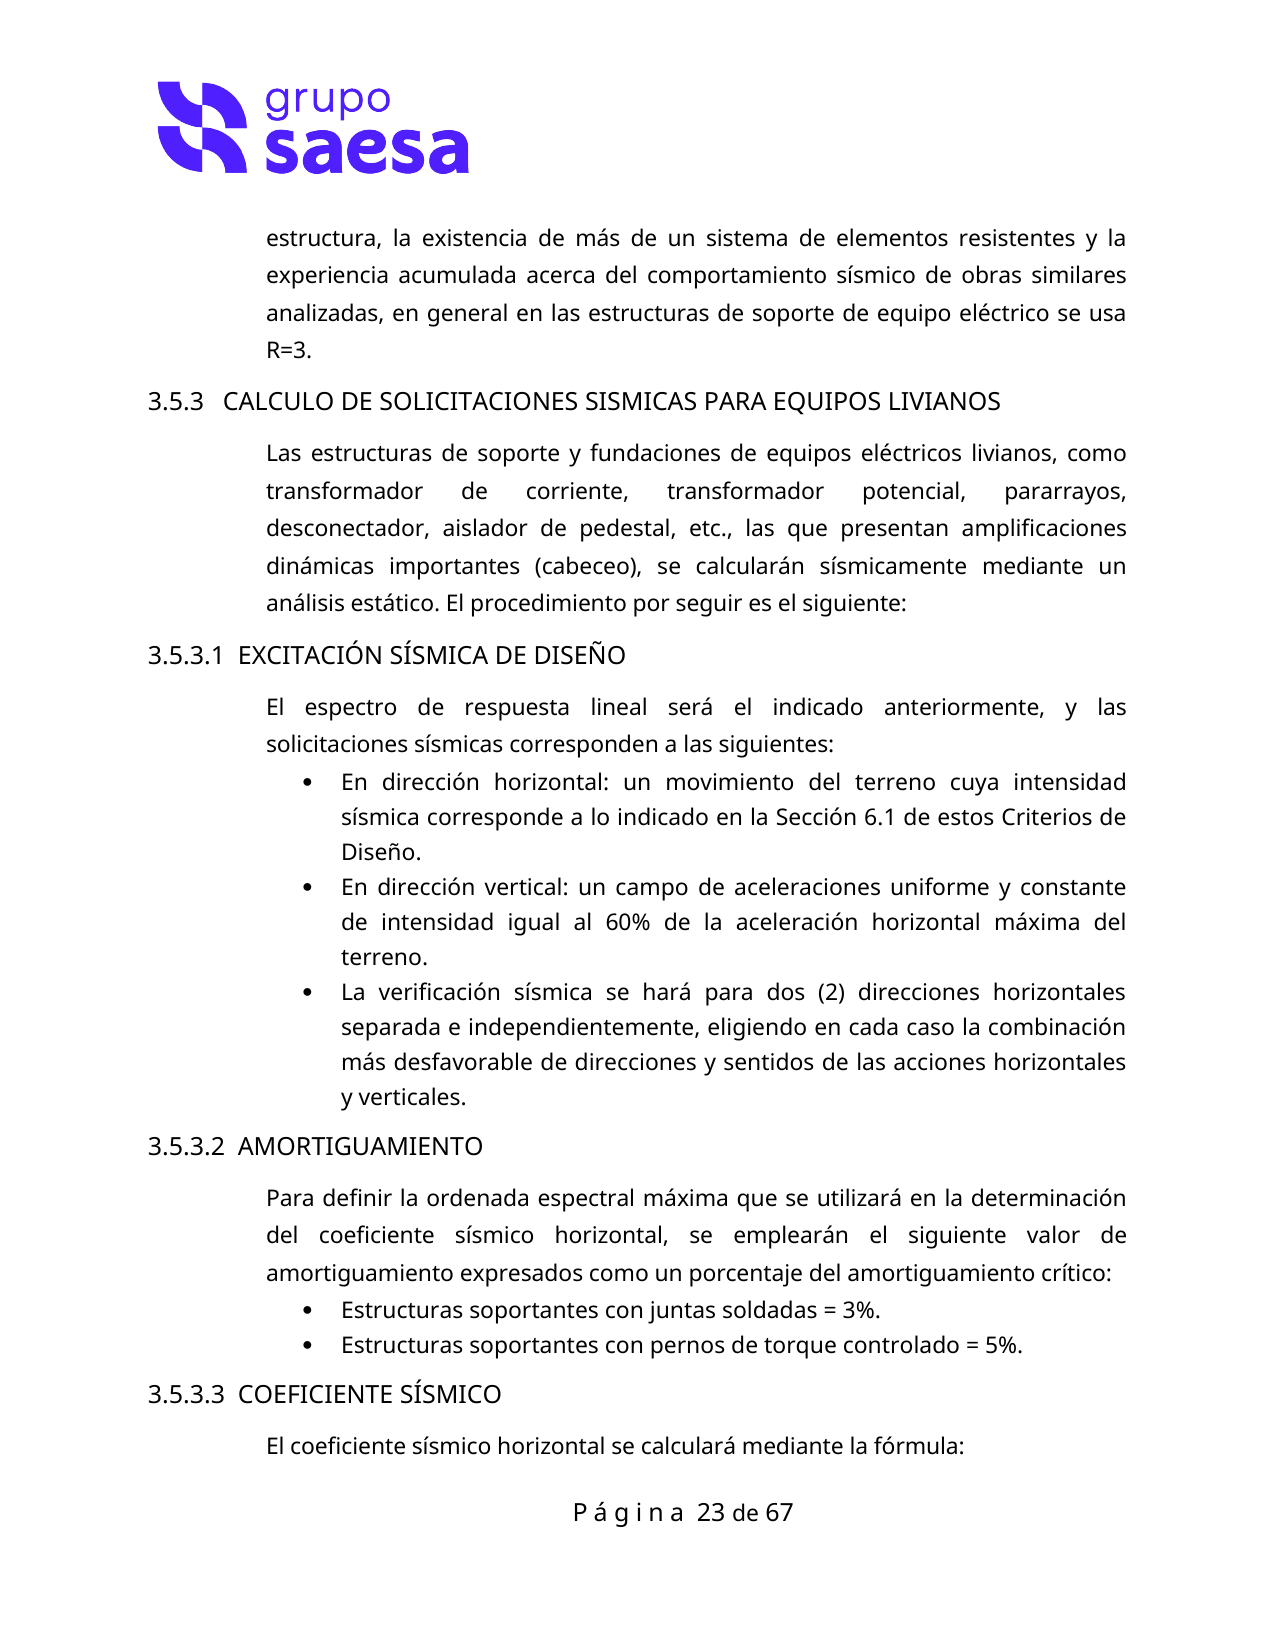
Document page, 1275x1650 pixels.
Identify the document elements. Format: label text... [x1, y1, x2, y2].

text El espectro de respuesta lineal será el indicado anteriormente, y las solicitaciones sísmicas corresponden a las siguientes: [266, 691, 1127, 759]
list Estructuras soportantes con juntas soldadas = 3%. [303, 1294, 1127, 1325]
text Las estructuras de soporte y fundaciones de equipos eléctricos livianos, como transformador de corriente, transformador potencial, pararrayos, desconectador, aislador de pedestal, etc., las que presentan amplificaciones dinámicas importantes (cabeceo), se calcularán sísmicamente mediante un análisis estático. El procedimiento por seguir es el siguiente: [266, 437, 1127, 618]
text El coeficiente sísmico horizontal se calculará mediante la fórmula: [266, 1430, 1127, 1461]
subtitle CALCULO DE SOLICITACIONES SISMICAS PARA EQUIPOS LIVIANOS [148, 384, 1127, 418]
list Estructuras soportantes con pernos de torque controlado = 5%. [303, 1329, 1127, 1360]
subtitle Excitación sísmica De Diseño [148, 637, 1127, 671]
subtitle Amortiguamiento [148, 1128, 1127, 1162]
list La verificación sísmica se hará para dos (2) direcciones horizontales separada e independientemente, eligiendo en cada caso la combinación más desfavorable de direcciones y sentidos de las acciones horizontales y verticales. [303, 976, 1127, 1112]
list En dirección vertical: un campo de aceleraciones uniforme y constante de intensidad igual al 60% de la aceleración horizontal máxima del terreno. [303, 871, 1127, 972]
list En dirección horizontal: un movimiento del terreno cuya intensidad sísmica corresponde a lo indicado en la Sección 6.1 de estos Criterios de Diseño. [303, 766, 1127, 867]
text Para definir la ordenada espectral máxima que se utilizará en la determinación del coeficiente sísmico horizontal, se emplearán el siguiente valor de amortiguamiento expresados como un porcentaje del amortiguamiento crítico: [266, 1181, 1127, 1288]
subtitle Coeficiente Sísmico [148, 1376, 1127, 1411]
picture [147, 73, 478, 177]
